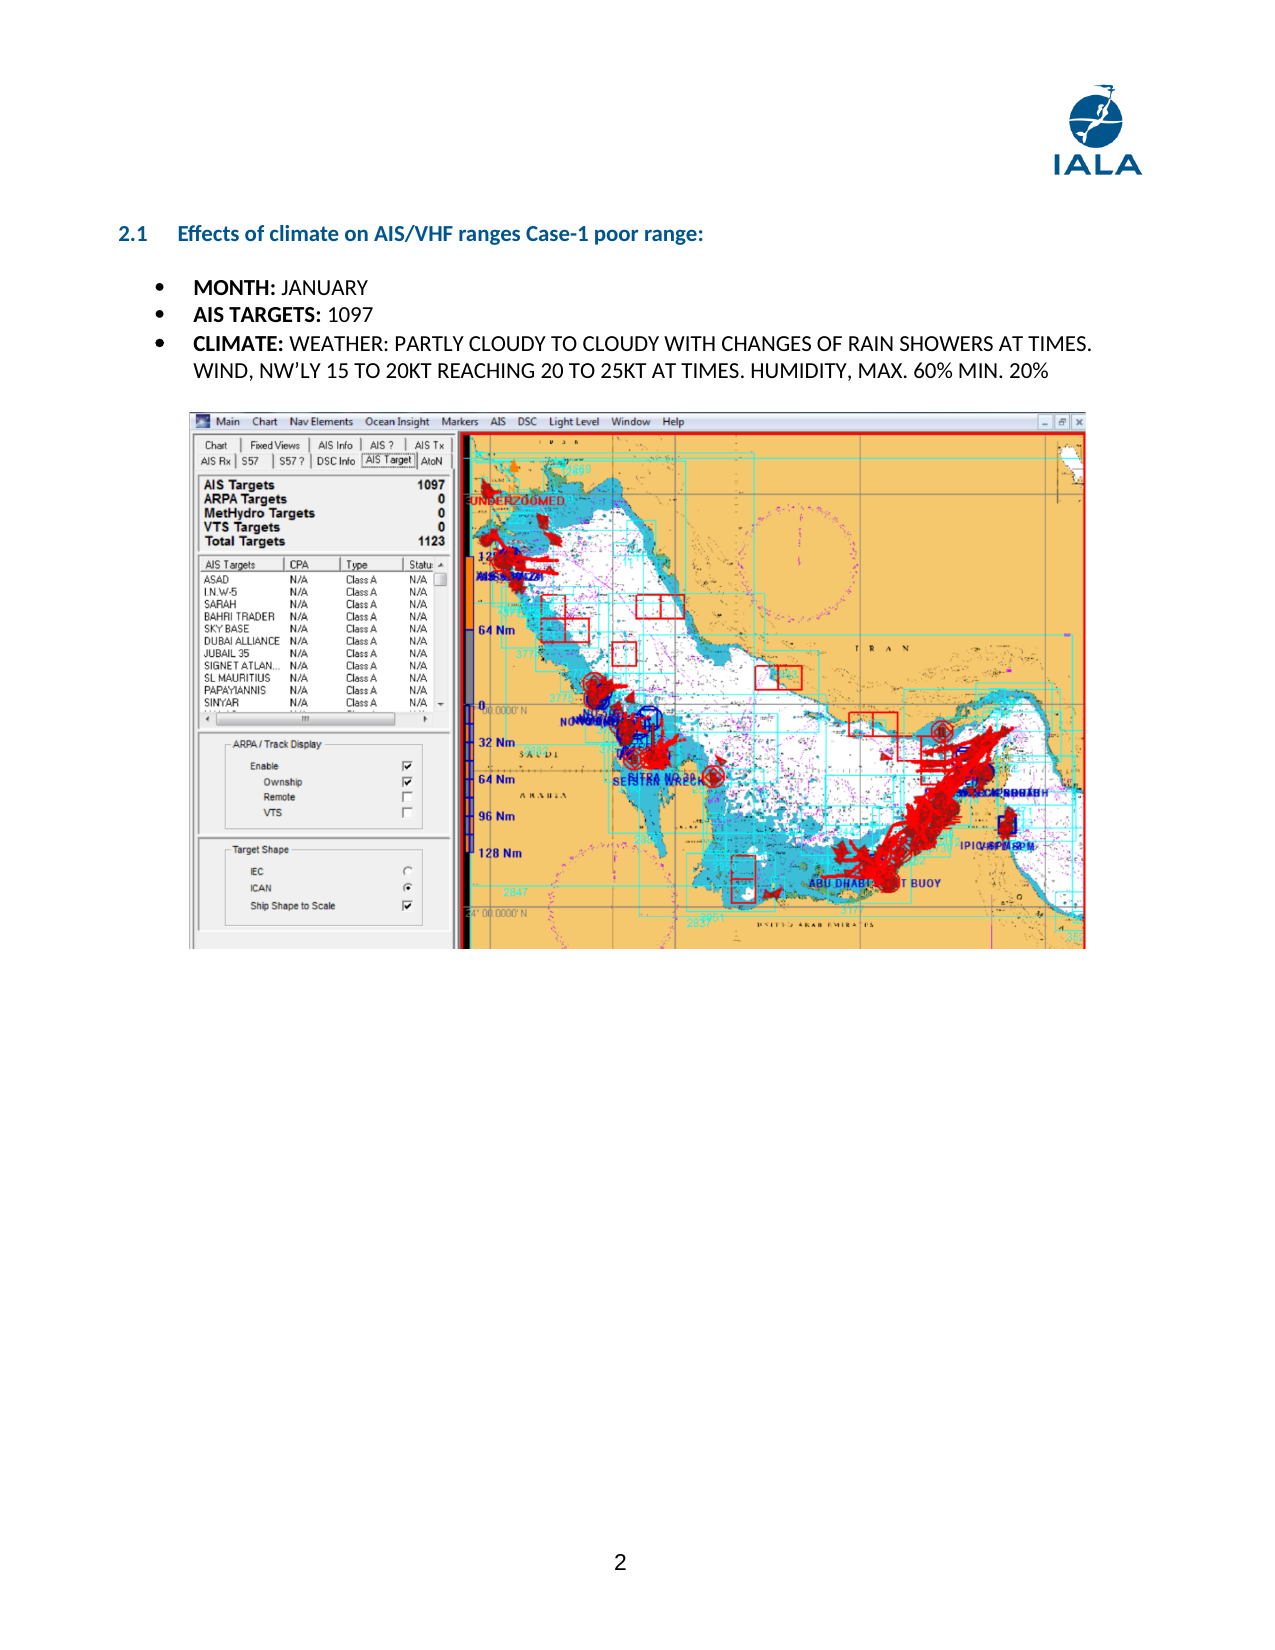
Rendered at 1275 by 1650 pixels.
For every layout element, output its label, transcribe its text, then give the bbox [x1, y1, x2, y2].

picture [189, 412, 1086, 949]
subtitle Effects of climate on AIS/VHF ranges Case-1 poor range: [118, 219, 1157, 248]
list CLIMATE: WEATHER: PARTLY CLOUDY TO CLOUDY WITH CHANGES OF RAIN SHOWERS AT TIMES. WIND, NW’LY 15 TO 20KT REACHING 20 TO 25KT AT TIMES. HUMIDITY, MAX. 60% MIN. 20% [156, 329, 1157, 385]
list AIS TARGETS: 1097 [156, 301, 1157, 329]
picture [1034, 75, 1157, 195]
list MONTH: JANUARY [156, 273, 1157, 301]
